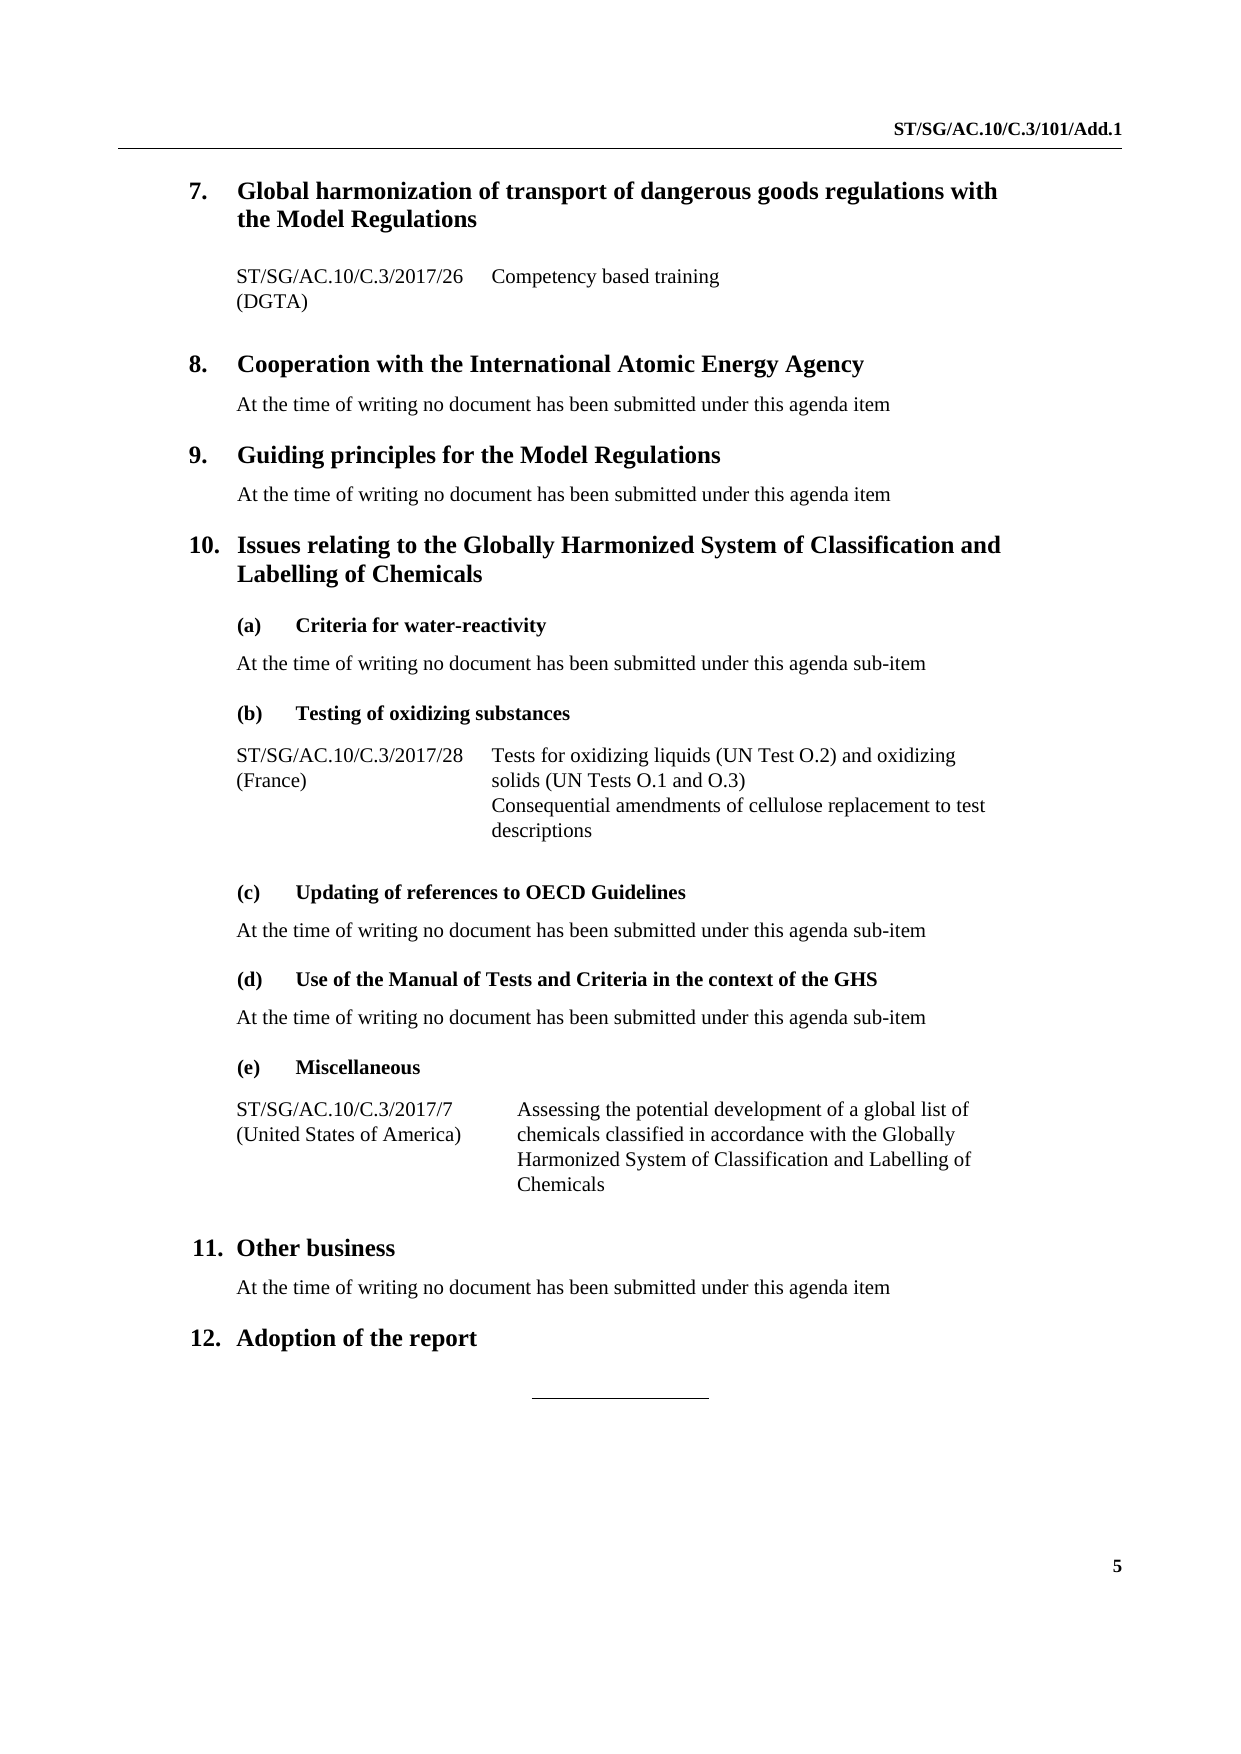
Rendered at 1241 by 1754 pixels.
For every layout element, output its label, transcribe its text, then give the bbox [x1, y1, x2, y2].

text (d) Use of the Manual of Tests and Criteria in the context of the GHS [237, 967, 1004, 992]
list Cooperation with the International Atomic Energy Agency [188, 350, 1004, 378]
text At the time of writing no document has been submitted under this agenda sub-item [177, 917, 1122, 942]
table_header ST/SG/AC.10/C.3/2017/28 (France) [236, 738, 491, 854]
text (e) Miscellaneous [237, 1054, 1004, 1079]
text (a) Criteria for water-reactivity [237, 613, 1004, 638]
table_header ST/SG/AC.10/C.3/2017/7 (United States of America) [236, 1092, 517, 1208]
list Global harmonization of transport of dangerous goods regulations with the Model Regulations [188, 177, 1004, 233]
text At the time of writing no document has been submitted under this agenda sub-item [177, 1004, 1122, 1029]
text 12. Adoption of the report [118, 1324, 1004, 1352]
table_header ST/SG/AC.10/C.3/2017/26 (DGTA) [236, 259, 491, 325]
text (c) Updating of references to OECD Guidelines [237, 879, 1004, 904]
text 11. Other business [118, 1233, 1004, 1262]
table_header Competency based training [491, 259, 1004, 325]
list At the time of writing no document has been submitted under this agenda item [237, 481, 1122, 506]
text At the time of writing no document has been submitted under this agenda sub-item [177, 650, 1122, 675]
table_header Tests for oxidizing liquids (UN Test O.2) and oxidizing solids (UN Tests O.1 and O.3) Consequential amendments of cellulose replacement to test descriptions [491, 738, 1004, 854]
list Guiding principles for the Model Regulations [188, 441, 1004, 469]
list Issues relating to the Globally Harmonized System of Classification and Labelling of Chemicals [188, 531, 1004, 588]
text At the time of writing no document has been submitted under this agenda item [236, 1274, 1004, 1299]
text At the time of writing no document has been submitted under this agenda item [177, 391, 1122, 416]
text (b) Testing of oxidizing substances [237, 700, 1004, 725]
table_header Assessing the potential development of a global list of chemicals classified in accordance with the Globally Harmonized System of Classification and Labelling of Chemicals [517, 1092, 1004, 1208]
